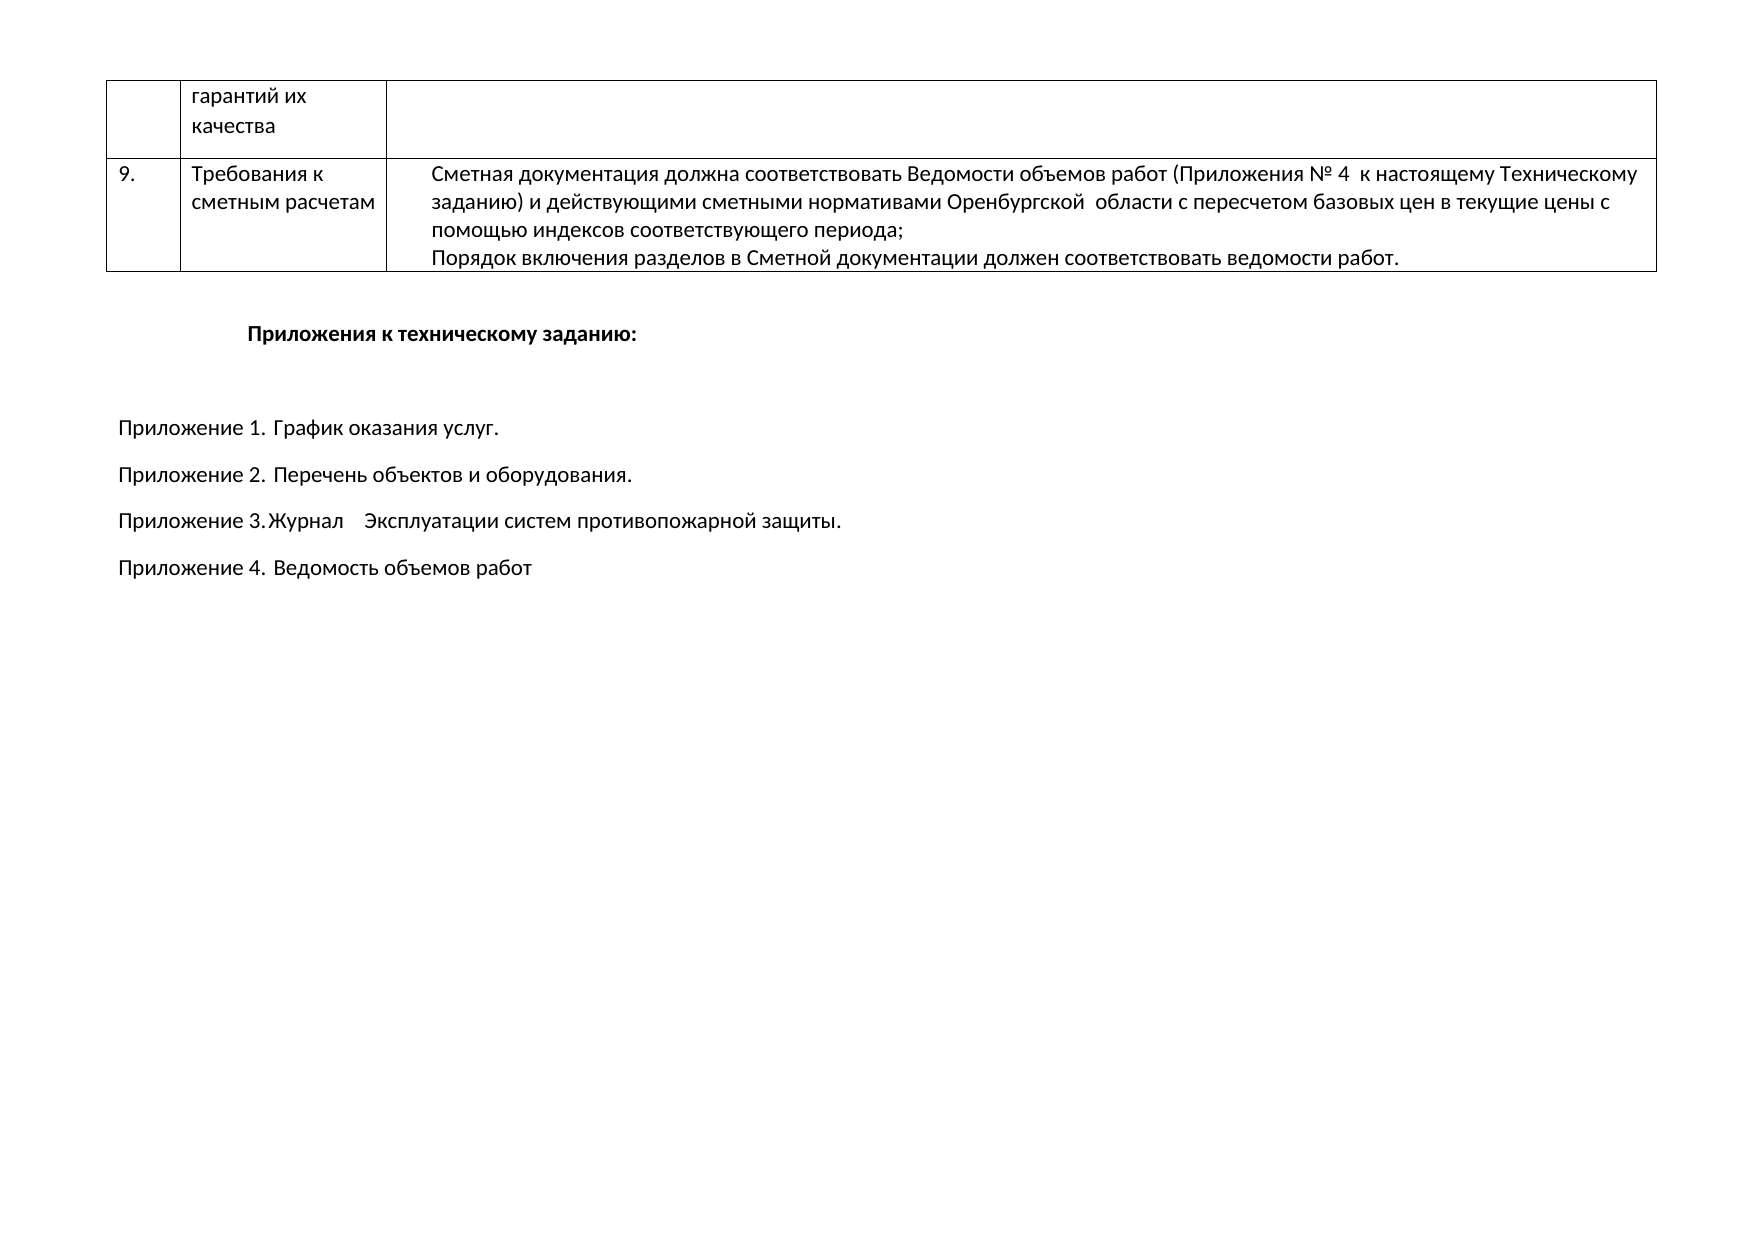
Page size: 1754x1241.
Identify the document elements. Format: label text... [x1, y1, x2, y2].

list Журнал Эксплуатации систем противопожарной защиты. [118, 507, 1695, 535]
table_cell 9. [107, 159, 180, 271]
list Перечень объектов и оборудования. [118, 460, 1695, 488]
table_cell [387, 81, 1656, 158]
table_cell 8 [107, 81, 180, 158]
text Приложения к техническому заданию: [118, 319, 1695, 347]
table_cell Требования к сметным расчетам [181, 159, 386, 271]
list Ведомость объемов работ [118, 553, 1695, 582]
list График оказания услуг. [118, 413, 1695, 441]
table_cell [181, 81, 386, 158]
table_cell Сметная документация должна соответствовать Ведомости объемов работ (Приложения № 4 к настоящему Техническому заданию) и действующими сметными нормативами Оренбургской области с пересчетом базовых цен в текущие цены с помощью индексов соответствующего периода; Порядок включения разделов в Сметной документации должен соответствовать ведомости работ. [387, 159, 1656, 271]
